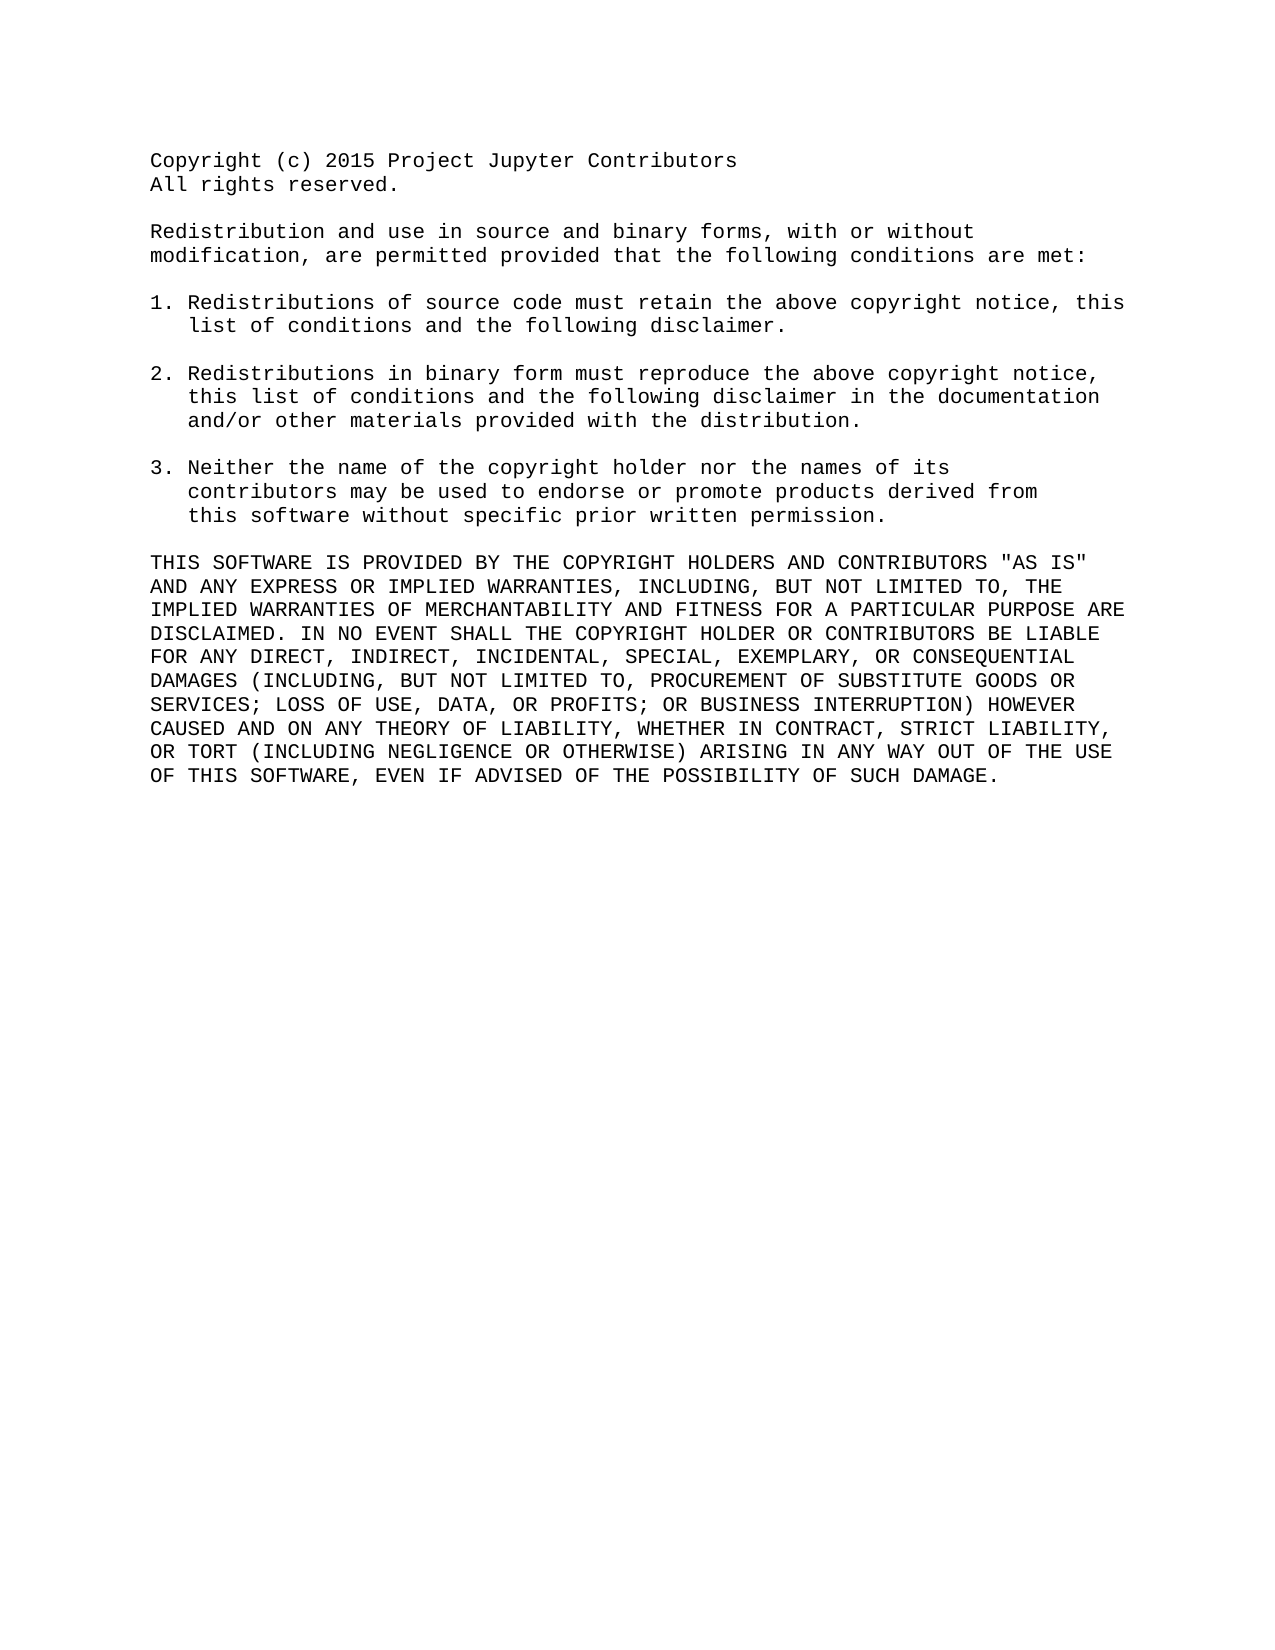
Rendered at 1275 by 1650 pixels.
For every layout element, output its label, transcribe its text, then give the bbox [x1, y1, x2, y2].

text modification, are permitted provided that the following conditions are met: [150, 244, 1125, 268]
text CAUSED AND ON ANY THEORY OF LIABILITY, WHETHER IN CONTRACT, STRICT LIABILITY, [150, 717, 1125, 741]
text contributors may be used to endorse or promote products derived from [150, 481, 1125, 505]
text AND ANY EXPRESS OR IMPLIED WARRANTIES, INCLUDING, BUT NOT LIMITED TO, THE [150, 576, 1125, 599]
text IMPLIED WARRANTIES OF MERCHANTABILITY AND FITNESS FOR A PARTICULAR PURPOSE ARE [150, 599, 1125, 623]
text this list of conditions and the following disclaimer in the documentation [150, 386, 1125, 410]
text DAMAGES (INCLUDING, BUT NOT LIMITED TO, PROCUREMENT OF SUBSTITUTE GOODS OR [150, 670, 1125, 694]
text Redistribution and use in source and binary forms, with or without [150, 221, 1125, 244]
text Copyright (c) 2015 Project Jupyter Contributors [150, 150, 1125, 174]
text THIS SOFTWARE IS PROVIDED BY THE COPYRIGHT HOLDERS AND CONTRIBUTORS "AS IS" [150, 552, 1125, 576]
text 1. Redistributions of source code must retain the above copyright notice, this [150, 292, 1125, 316]
text 3. Neither the name of the copyright holder nor the names of its [150, 457, 1125, 481]
text list of conditions and the following disclaimer. [150, 316, 1125, 339]
text OF THIS SOFTWARE, EVEN IF ADVISED OF THE POSSIBILITY OF SUCH DAMAGE. [150, 765, 1125, 788]
text 2. Redistributions in binary form must reproduce the above copyright notice, [150, 363, 1125, 386]
text this software without specific prior written permission. [150, 505, 1125, 528]
text All rights reserved. [150, 174, 1125, 197]
text FOR ANY DIRECT, INDIRECT, INCIDENTAL, SPECIAL, EXEMPLARY, OR CONSEQUENTIAL [150, 647, 1125, 670]
text OR TORT (INCLUDING NEGLIGENCE OR OTHERWISE) ARISING IN ANY WAY OUT OF THE USE [150, 741, 1125, 765]
text and/or other materials provided with the distribution. [150, 410, 1125, 434]
text DISCLAIMED. IN NO EVENT SHALL THE COPYRIGHT HOLDER OR CONTRIBUTORS BE LIABLE [150, 623, 1125, 647]
text SERVICES; LOSS OF USE, DATA, OR PROFITS; OR BUSINESS INTERRUPTION) HOWEVER [150, 694, 1125, 717]
